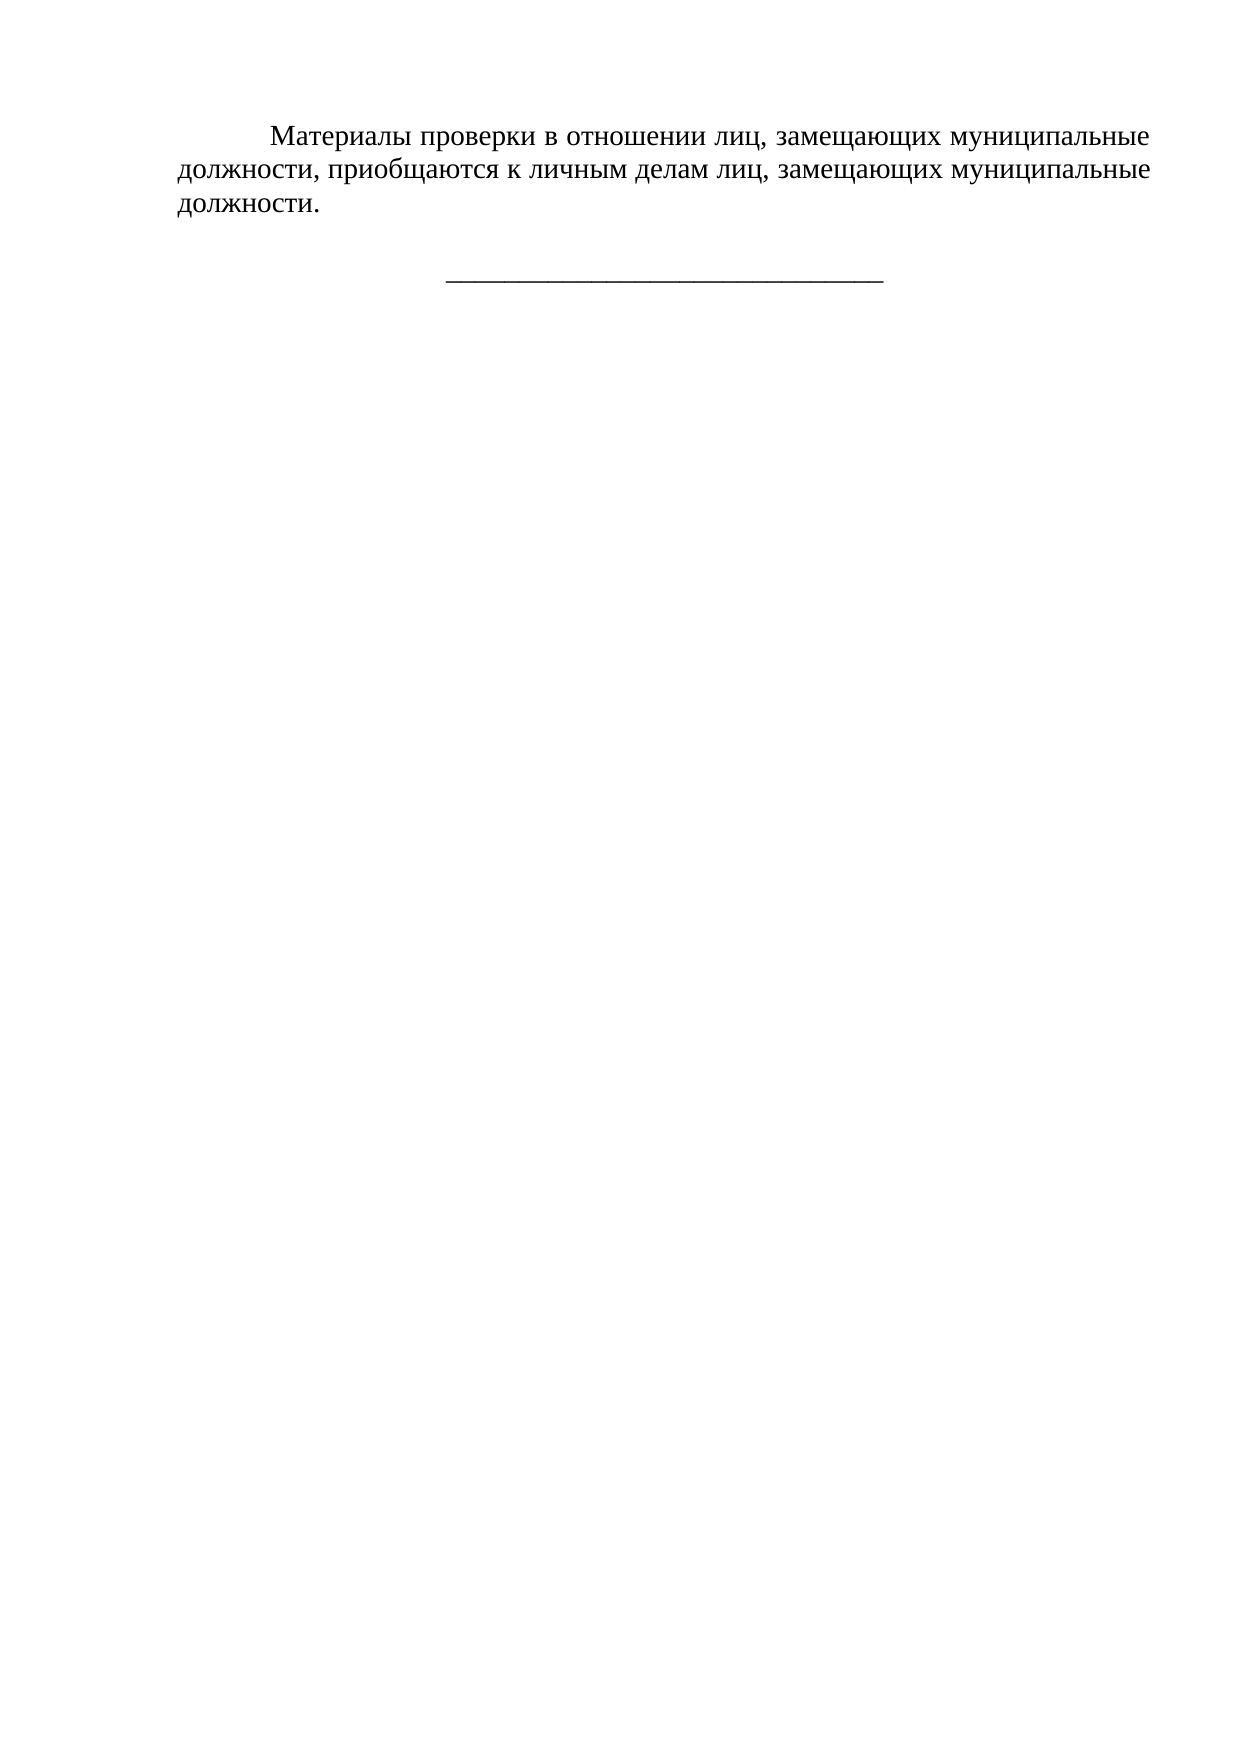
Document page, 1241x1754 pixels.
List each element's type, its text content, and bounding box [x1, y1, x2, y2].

text Материалы проверки в отношении лиц, замещающих муниципальные должности, приобщаются к личным делам лиц, замещающих муниципальные должности. [177, 118, 1152, 219]
text ______________________________ [177, 252, 1152, 286]
